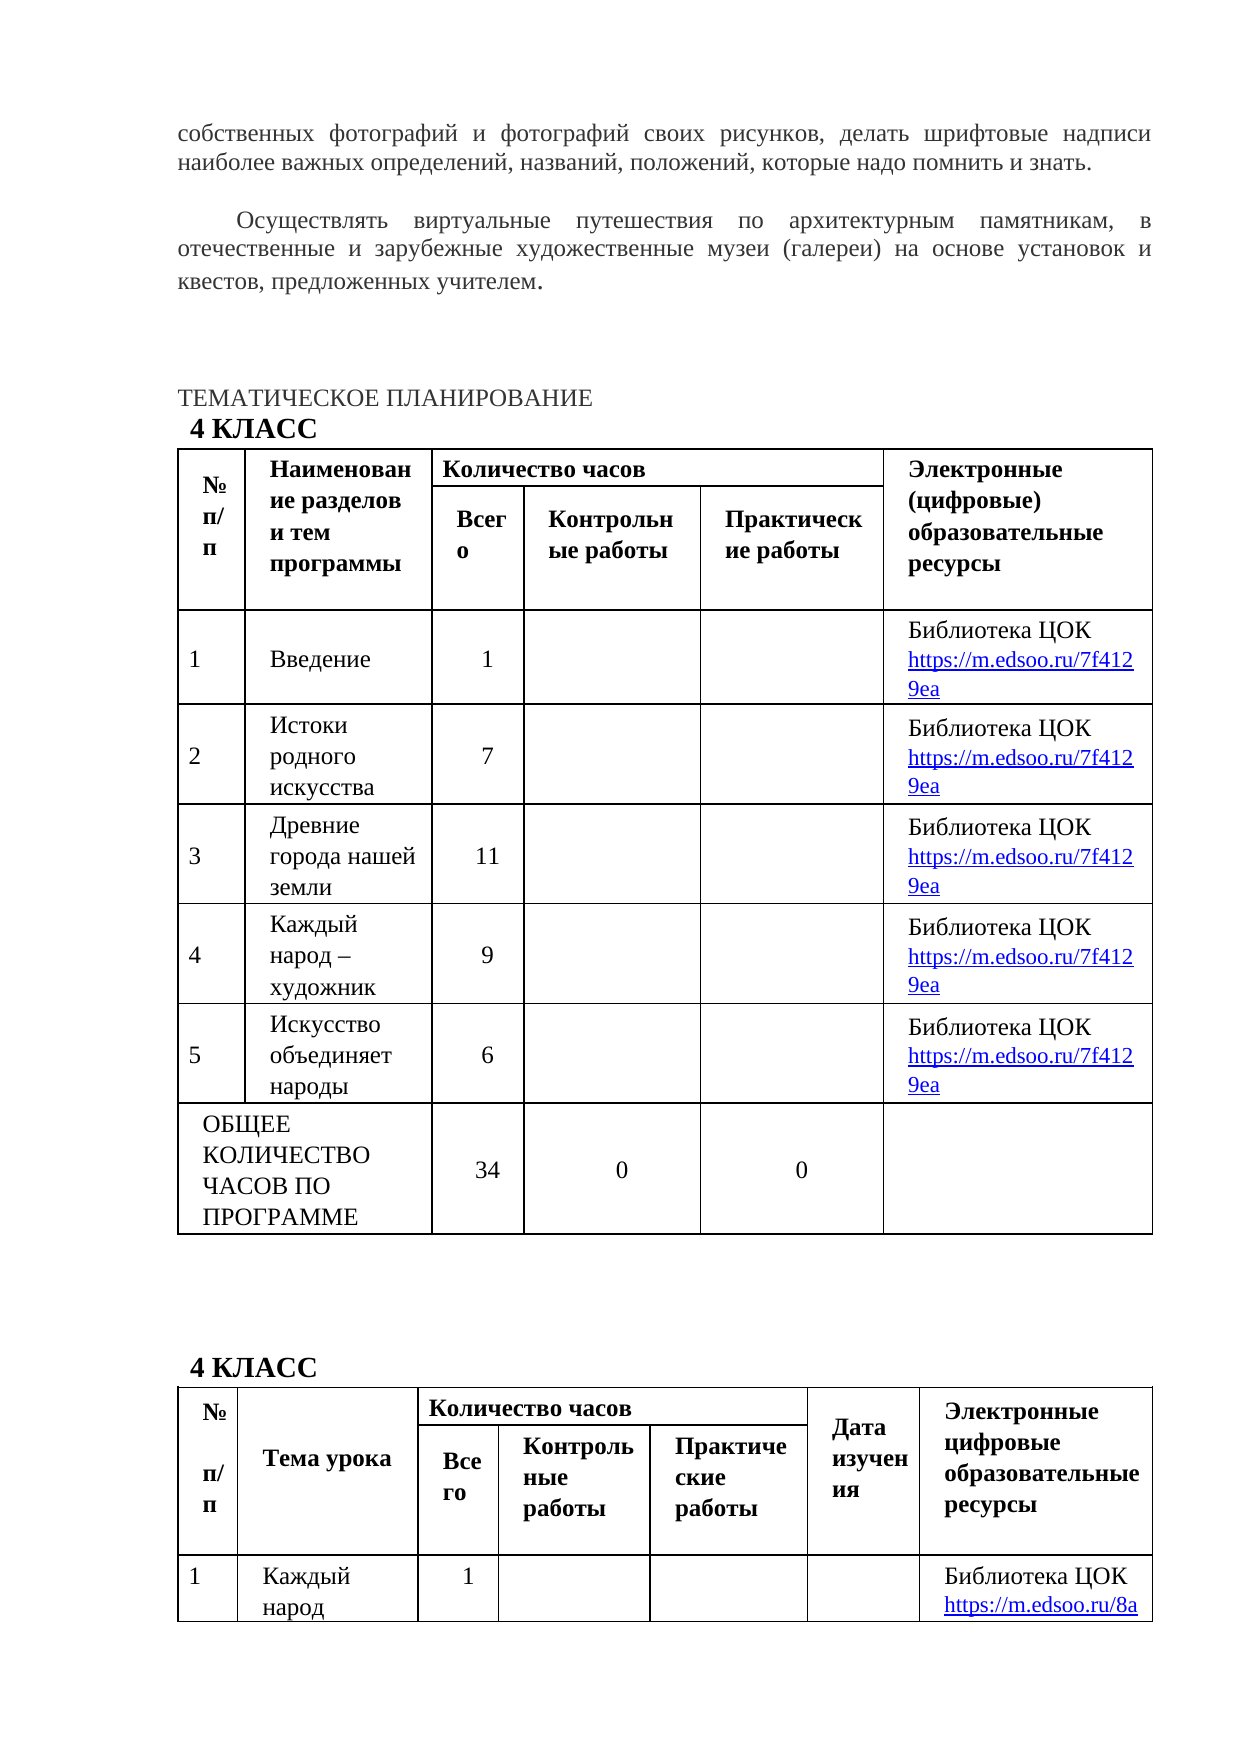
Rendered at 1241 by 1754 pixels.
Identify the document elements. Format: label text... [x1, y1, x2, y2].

table_cell 3 [179, 805, 244, 903]
table_cell Древние города нашей земли [246, 805, 431, 903]
table_cell [499, 1556, 649, 1621]
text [177, 118, 1152, 176]
table_header Электронные (цифровые) образовательные ресурсы [884, 450, 1152, 609]
table_cell Истоки родного искусства [246, 705, 431, 803]
table_cell 0 [701, 1104, 883, 1233]
table_cell Библиотека ЦОК https://m.edsoo.ru/7f4129ea [884, 805, 1152, 903]
table_header Количество часов [433, 450, 883, 485]
table_cell Искусство объединяет народы [246, 1004, 431, 1102]
table_cell 7 [433, 705, 523, 803]
table_cell [525, 705, 700, 803]
table_cell Контрольные работы [499, 1426, 649, 1554]
table_cell Библиотека ЦОК https://m.edsoo.ru/7f4129ea [884, 705, 1152, 803]
table_cell 1 [179, 1556, 237, 1621]
table_cell 1 [433, 611, 523, 703]
text ТЕМАТИЧЕСКОЕ ПЛАНИРОВАНИЕ [177, 383, 1152, 412]
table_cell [920, 1556, 1152, 1621]
table_cell [525, 904, 700, 1002]
table_header Электронные цифровые образовательные ресурсы [920, 1388, 1152, 1554]
table_header Дата изучения [808, 1388, 919, 1554]
table_cell [525, 1004, 700, 1102]
table_cell 34 [433, 1104, 523, 1233]
table_cell ОБЩЕЕ КОЛИЧЕСТВО ЧАСОВ ПО ПРОГРАММЕ [179, 1104, 431, 1233]
table_cell [701, 805, 883, 903]
table_cell Библиотека ЦОК https://m.edsoo.ru/7f4129ea [884, 1004, 1152, 1102]
table_header № п/п [179, 1388, 237, 1554]
table_cell [884, 1104, 1152, 1233]
table_cell [525, 805, 700, 903]
table_cell Каждый народ – художник [246, 904, 431, 1002]
table_cell Введение [246, 611, 431, 703]
table_cell 1 [419, 1556, 498, 1621]
table_cell Практические работы [701, 487, 883, 609]
table_cell [525, 611, 700, 703]
table_cell 0 [525, 1104, 700, 1233]
table_cell 11 [433, 805, 523, 903]
text Осуществлять виртуальные путешествия по архитектурным памятникам, в отечественные и зарубежные художественные музеи (галереи) на основе установок и квестов, предложенных учителем. [177, 205, 1152, 296]
table_header Тема урока [238, 1388, 417, 1554]
table_header Количество часов [419, 1388, 807, 1424]
table_cell 4 [179, 904, 244, 1002]
table_cell 9 [433, 904, 523, 1002]
table_cell [651, 1556, 807, 1621]
table_cell [701, 904, 883, 1002]
table_cell Всего [433, 487, 523, 609]
text 4 КЛАСС [190, 1350, 1152, 1384]
table_cell Библиотека ЦОК https://m.edsoo.ru/7f4129ea [884, 611, 1152, 703]
table_cell 1 [179, 611, 244, 703]
table_cell 2 [179, 705, 244, 803]
table_header Наименование разделов и тем программы [246, 450, 431, 609]
text 4 КЛАСС [190, 412, 1152, 445]
table_cell 6 [433, 1004, 523, 1102]
table_cell Практические работы [651, 1426, 807, 1554]
table_cell [701, 611, 883, 703]
table_cell 5 [179, 1004, 244, 1102]
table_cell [238, 1556, 417, 1621]
table_cell [808, 1556, 919, 1621]
table_cell [701, 1004, 883, 1102]
table_cell [701, 705, 883, 803]
table_cell Библиотека ЦОК https://m.edsoo.ru/7f4129ea [884, 904, 1152, 1002]
table_cell Всего [419, 1426, 498, 1554]
table_header № п/п [179, 450, 244, 609]
table_cell Контрольные работы [525, 487, 700, 609]
